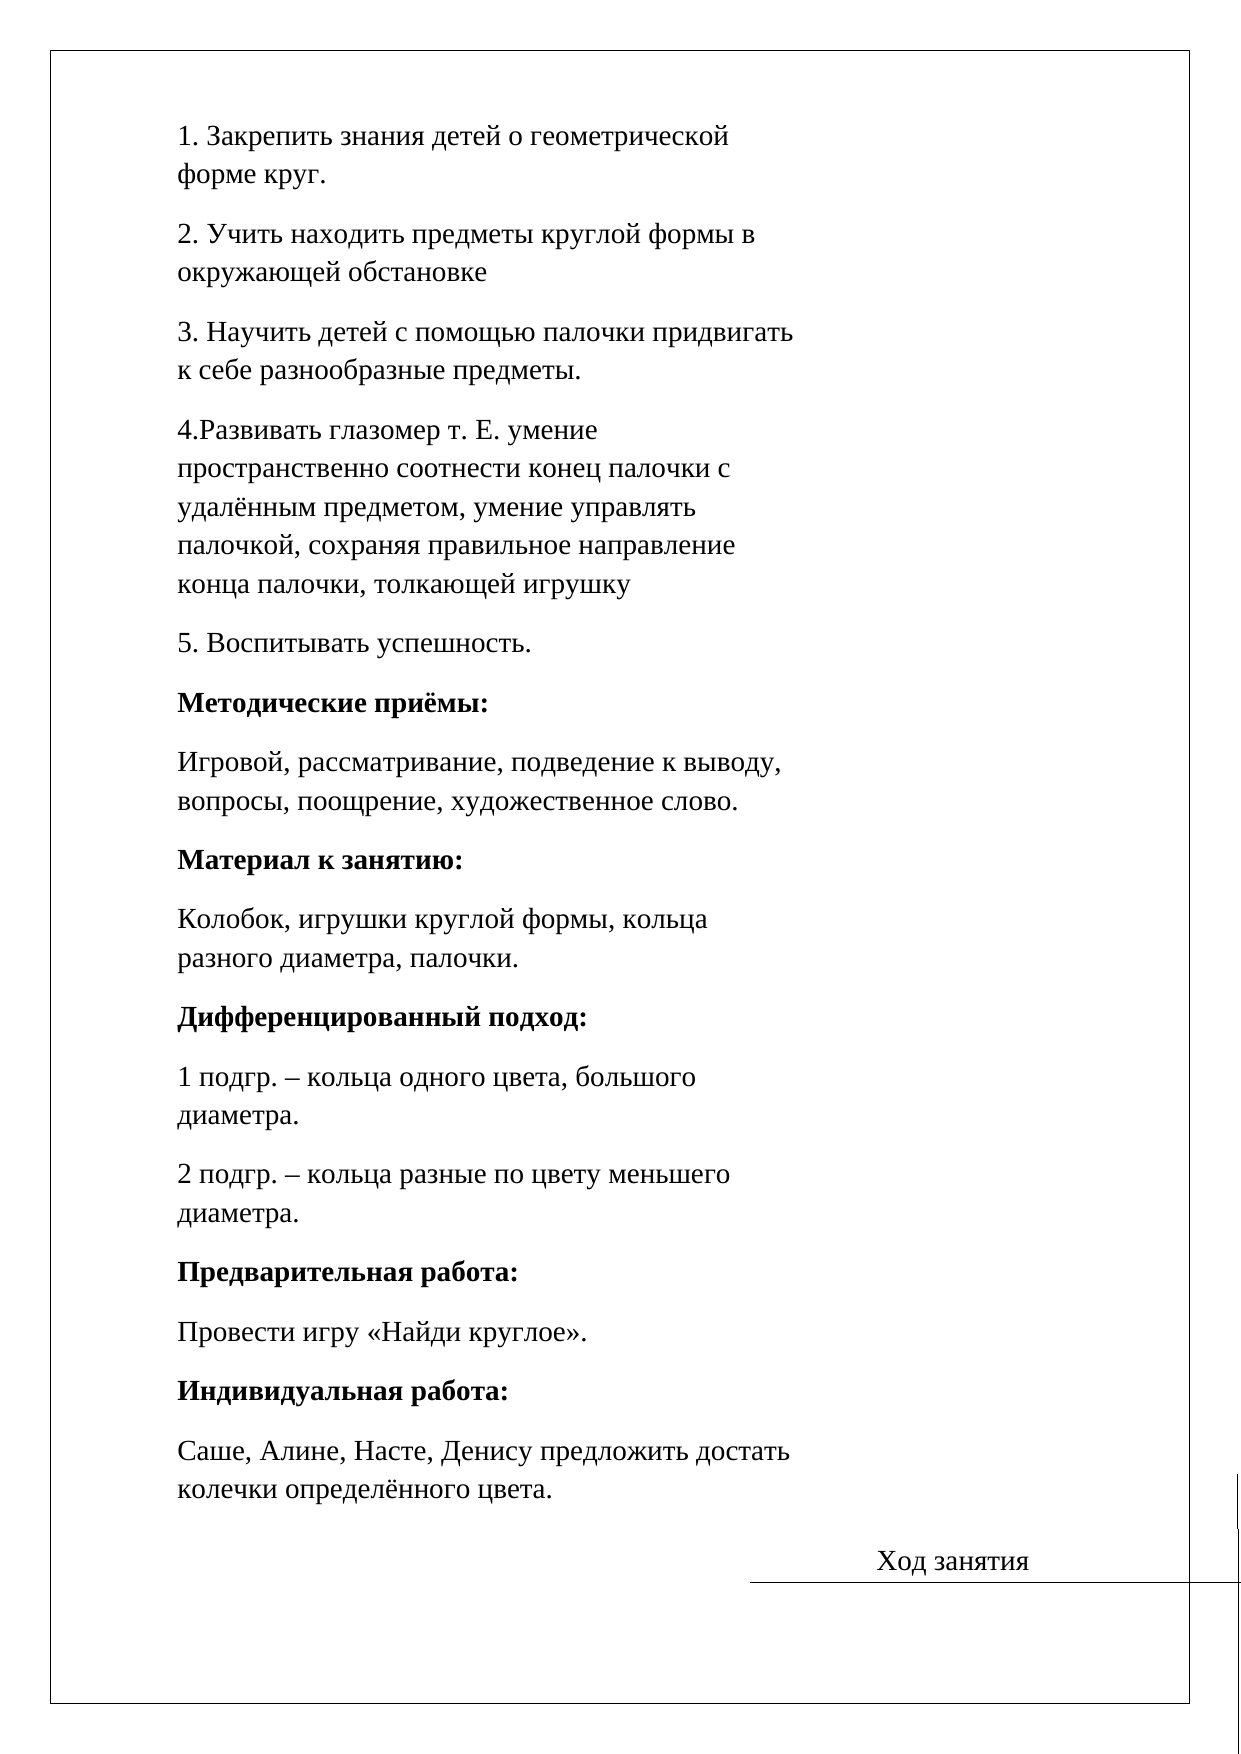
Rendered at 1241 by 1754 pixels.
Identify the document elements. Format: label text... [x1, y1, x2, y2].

text Ход занятия [876, 1543, 1152, 1577]
text Предварительная работа: [177, 1254, 802, 1288]
text 1. Закрепить знания детей о геометрической форме круг. [177, 118, 802, 190]
text Провести игру «Найди круглое». [177, 1314, 802, 1347]
text Дифференцированный подход: [177, 999, 802, 1033]
text Игровой, рассматривание, подведение к выводу, вопросы, поощрение, художественное слово. [177, 744, 802, 816]
text 3. Научить детей с помощью палочки придвигать к себе разнообразные предметы. [177, 314, 802, 386]
text Материал к занятию: [177, 842, 802, 876]
text Индивидуальная работа: [177, 1373, 802, 1407]
text Саше, Алине, Насте, Денису предложить достать колечки определённого цвета. [177, 1433, 802, 1505]
text 1 подгр. – кольца одного цвета, большого диаметра. [177, 1059, 802, 1131]
text 5. Воспитывать успешность. [177, 625, 802, 659]
text 4.Развивать глазомер т. Е. умение пространственно соотнести конец палочки с удалённым предметом, умение управлять палочкой, сохраняя правильное направление конца палочки, толкающей игрушку [177, 412, 802, 599]
text Методические приёмы: [177, 685, 802, 718]
text 2. Учить находить предметы круглой формы в окружающей обстановке [177, 216, 802, 288]
text 2 подгр. – кольца разные по цвету меньшего диаметра. [177, 1157, 802, 1229]
text Колобок, игрушки круглой формы, кольца разного диаметра, палочки. [177, 901, 802, 973]
